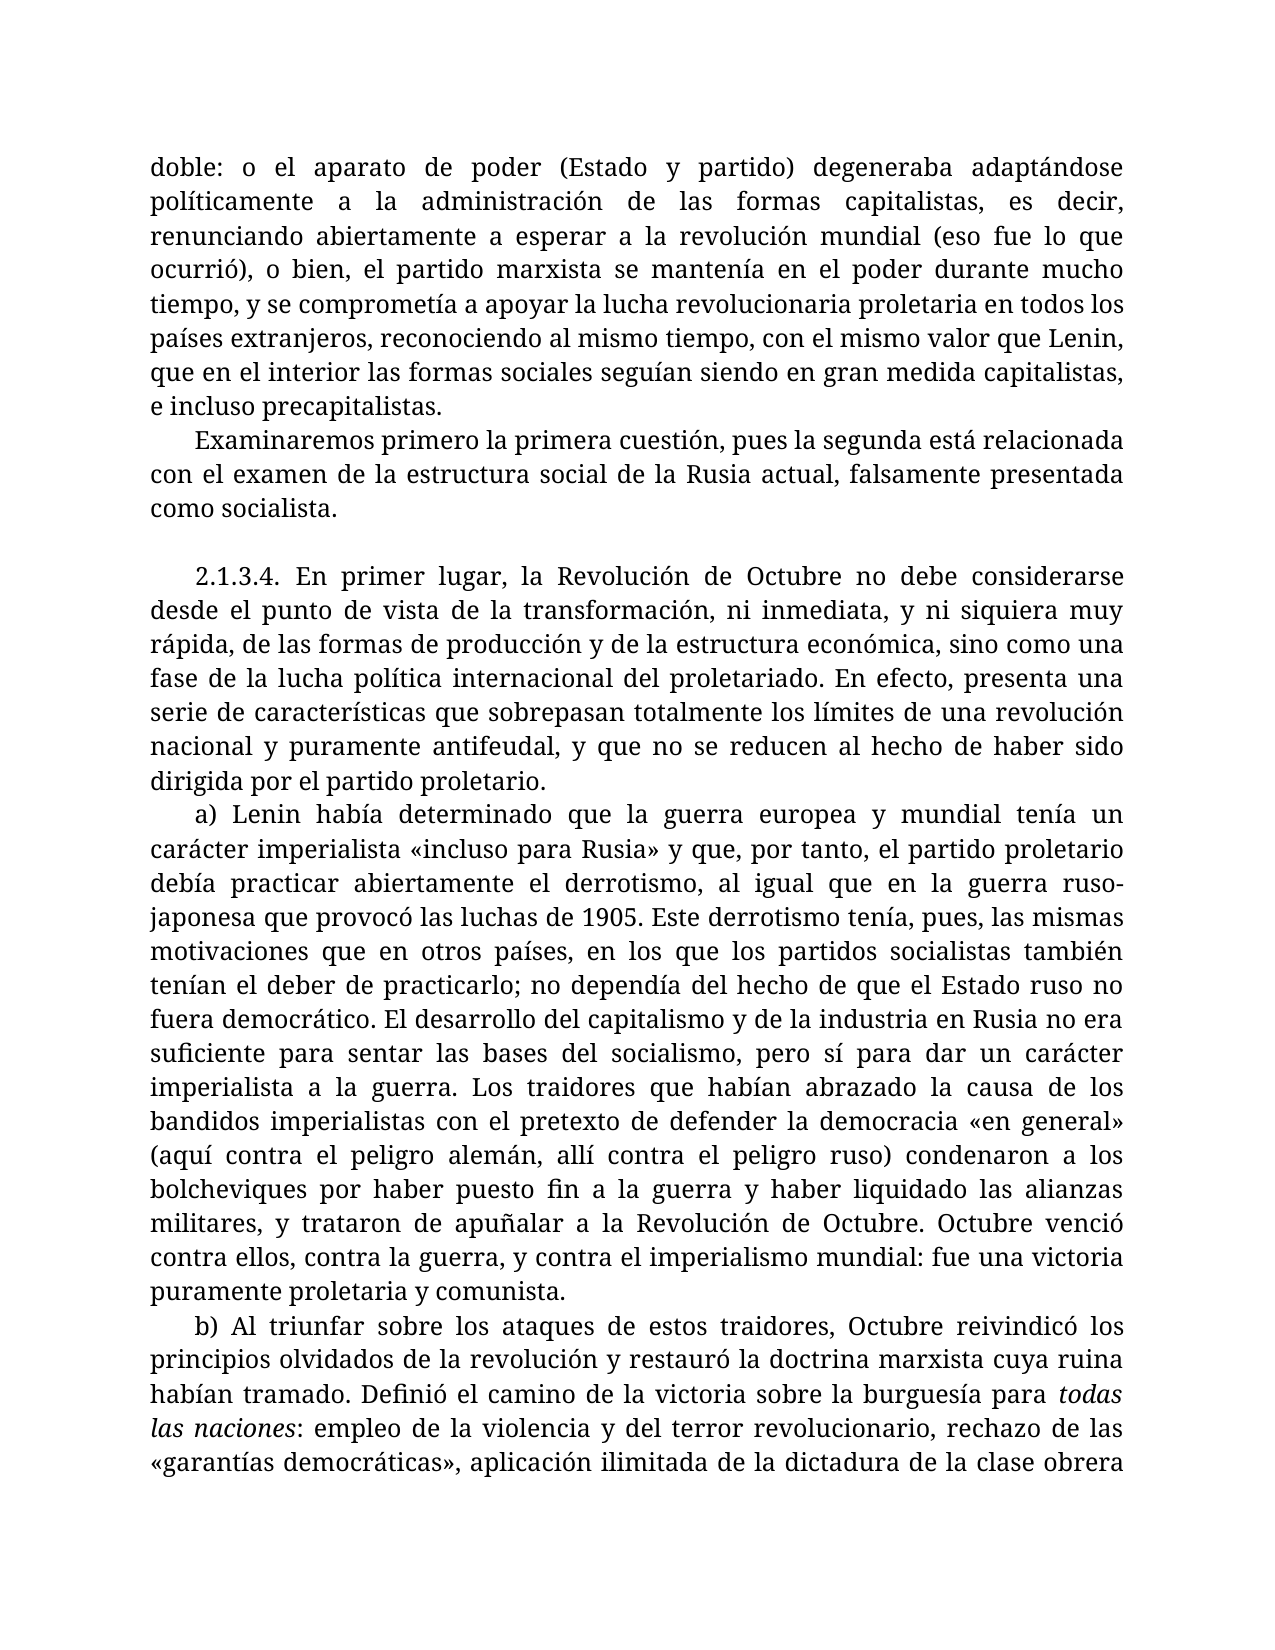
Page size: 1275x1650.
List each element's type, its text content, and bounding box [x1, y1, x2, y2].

text a) Lenin había determinado que la guerra europea y mundial tenía un carácter imperialista «incluso para Rusia» y que, por tanto, el partido proletario debía practicar abiertamente el derrotismo, al igual que en la guerra ruso-japonesa que provocó las luchas de 1905. Este derrotismo tenía, pues, las mismas motivaciones que en otros países, en los que los partidos socialistas también tenían el deber de practicarlo; no dependía del hecho de que el Estado ruso no fuera democrático. El desarrollo del capitalismo y de la industria en Rusia no era suficiente para sentar las bases del socialismo, pero sí para dar un carácter imperialista a la guerra. Los traidores que habían abrazado la causa de los bandidos imperialistas con el pretexto de defender la democracia «en general» (aquí contra el peligro alemán, allí contra el peligro ruso) condenaron a los bolcheviques por haber puesto fin a la guerra y haber liquidado las alianzas militares, y trataron de apuñalar a la Revolución de Octubre. Octubre venció contra ellos, contra la guerra, y contra el imperialismo mundial: fue una victoria puramente proletaria y comunista. [150, 797, 1125, 1308]
text Examinaremos primero la primera cuestión, pues la segunda está relacionada con el examen de la estructura social de la Rusia actual, falsamente presentada como socialista. [150, 422, 1125, 525]
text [150, 1308, 1125, 1478]
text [150, 150, 1125, 422]
text 2.1.3.4. En primer lugar, la Revolución de Octubre no debe considerarse desde el punto de vista de la transformación, ni inmediata, y ni siquiera muy rápida, de las formas de producción y de la estructura económica, sino como una fase de la lucha política internacional del proletariado. En efecto, presenta una serie de características que sobrepasan totalmente los límites de una revolución nacional y puramente antifeudal, y que no se reducen al hecho de haber sido dirigida por el partido proletario. [150, 559, 1125, 797]
